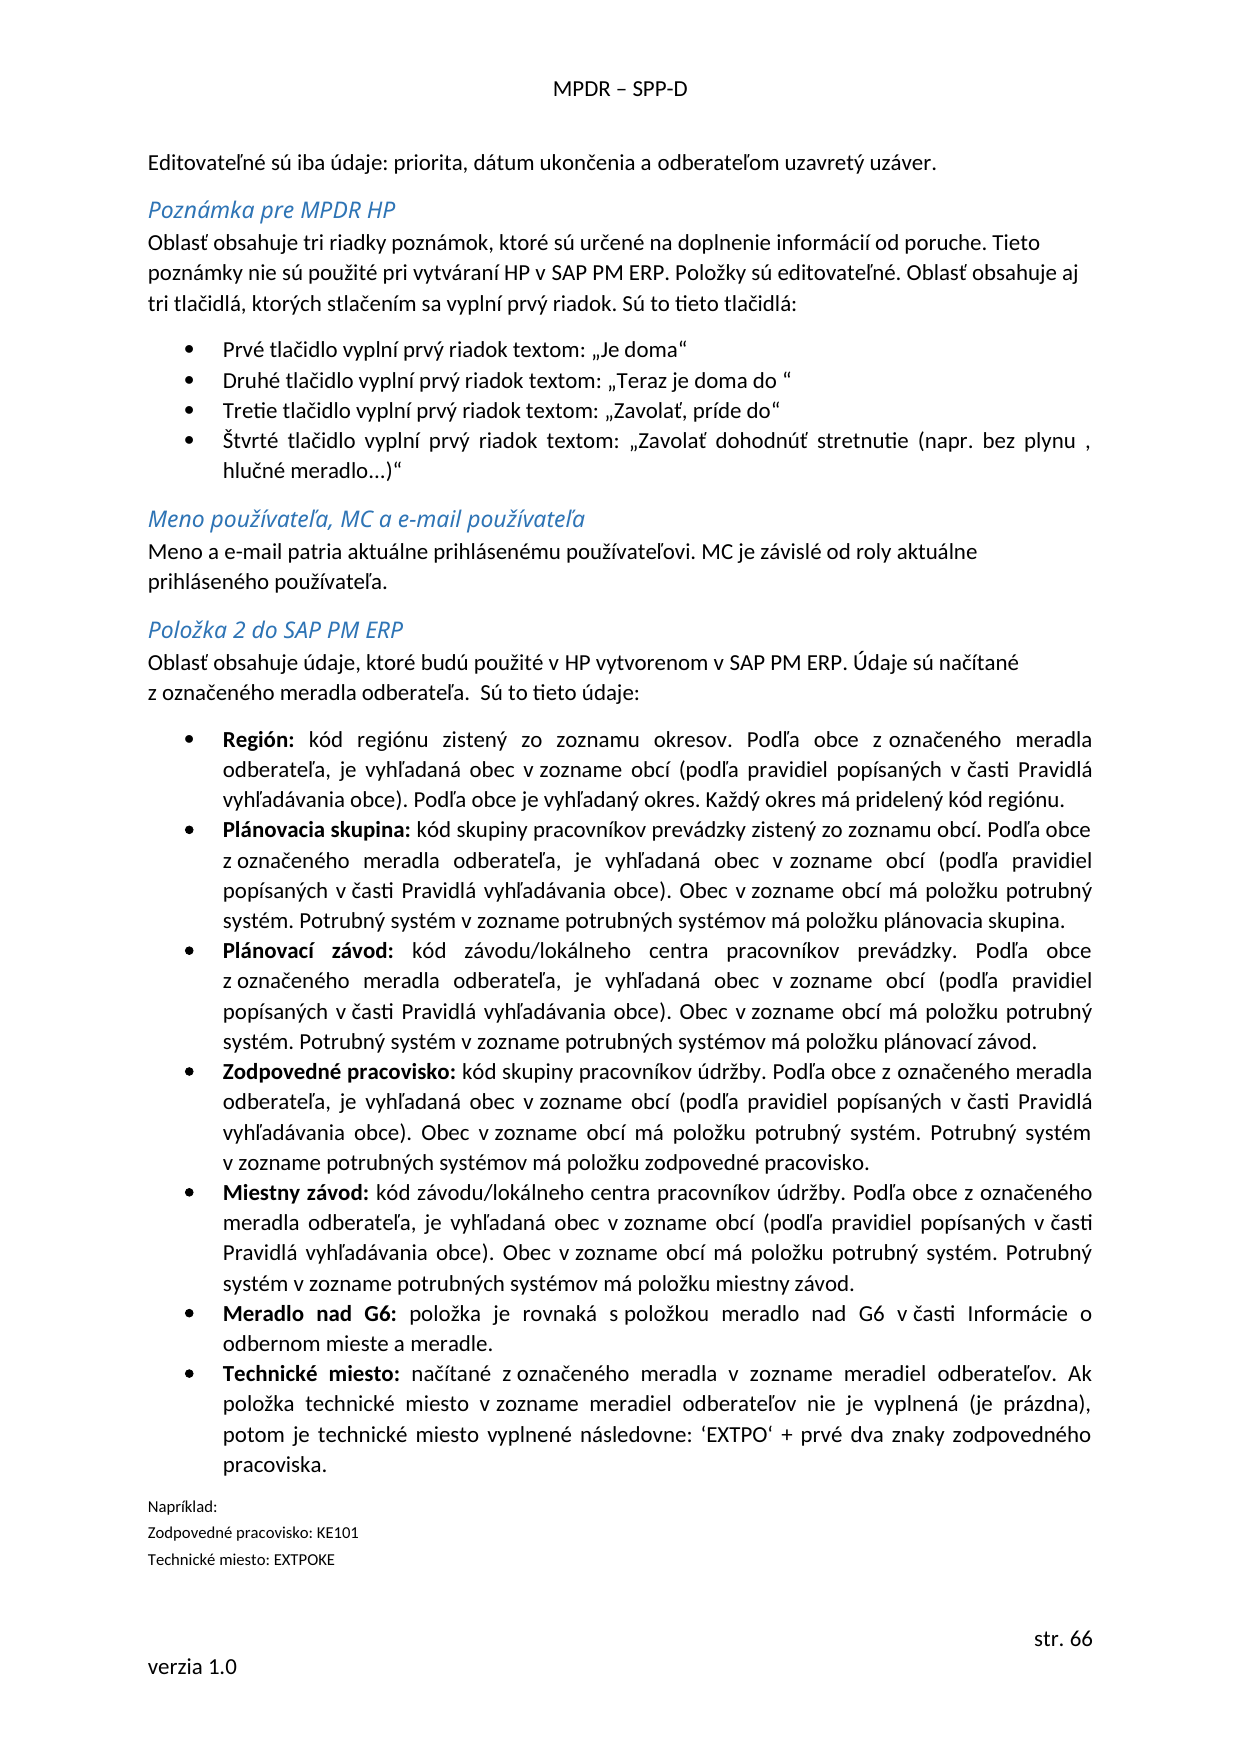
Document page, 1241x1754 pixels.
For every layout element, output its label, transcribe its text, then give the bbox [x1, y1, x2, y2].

list Štvrté tlačidlo vyplní prvý riadok textom: „Zavolať dohodnúť stretnutie (napr. bez plynu , hlučné meradlo...)“ [185, 426, 1093, 484]
text Napríklad: [148, 1497, 1093, 1517]
text Technické miesto: EXTPOKE [148, 1549, 1093, 1569]
list Druhé tlačidlo vyplní prvý riadok textom: „Teraz je doma do “ [185, 366, 1093, 394]
text Oblasť obsahuje údaje, ktoré budú použité v HP vytvorenom v SAP PM ERP. Údaje sú načítané z označeného meradla odberateľa. Sú to tieto údaje: [148, 648, 1093, 706]
subtitle Položka 2 do SAP PM ERP [148, 614, 1093, 645]
text Oblasť obsahuje tri riadky poznámok, ktoré sú určené na doplnenie informácií od poruche. Tieto poznámky nie sú použité pri vytváraní HP v SAP PM ERP. Položky sú editovateľné. Oblasť obsahuje aj tri tlačidlá, ktorých stlačením sa vyplní prvý riadok. Sú to tieto tlačidlá: [148, 228, 1093, 317]
list Plánovacia skupina: kód skupiny pracovníkov prevádzky zistený zo zoznamu obcí. Podľa obce z označeného meradla odberateľa, je vyhľadaná obec v zozname obcí (podľa pravidiel popísaných v časti Pravidlá vyhľadávania obce). Obec v zozname obcí má položku potrubný systém. Potrubný systém v zozname potrubných systémov má položku plánovacia skupina. [185, 816, 1093, 934]
list Zodpovedné pracovisko: kód skupiny pracovníkov údržby. Podľa obce z označeného meradla odberateľa, je vyhľadaná obec v zozname obcí (podľa pravidiel popísaných v časti Pravidlá vyhľadávania obce). Obec v zozname obcí má položku potrubný systém. Potrubný systém v zozname potrubných systémov má položku zodpovedné pracovisko. [185, 1057, 1093, 1176]
list Miestny závod: kód závodu/lokálneho centra pracovníkov údržby. Podľa obce z označeného meradla odberateľa, je vyhľadaná obec v zozname obcí (podľa pravidiel popísaných v časti Pravidlá vyhľadávania obce). Obec v zozname obcí má položku potrubný systém. Potrubný systém v zozname potrubných systémov má položku miestny závod. [185, 1178, 1093, 1297]
list Tretie tlačidlo vyplní prvý riadok textom: „Zavolať, príde do“ [185, 396, 1093, 424]
list Prvé tlačidlo vyplní prvý riadok textom: „Je doma“ [185, 336, 1093, 363]
list Meradlo nad G6: položka je rovnaká s položkou meradlo nad G6 v časti Informácie o odbernom mieste a meradle. [185, 1299, 1093, 1357]
text Editovateľné sú iba údaje: priorita, dátum ukončenia a odberateľom uzavretý uzáver. [148, 148, 1093, 176]
list Technické miesto: načítané z označeného meradla v zozname meradiel odberateľov. Ak položka technické miesto v zozname meradiel odberateľov nie je vyplnená (je prázdna), potom je technické miesto vyplnené následovne: ‘EXTPO‘ + prvé dva znaky zodpovedného pracoviska. [185, 1359, 1093, 1478]
text Zodpovedné pracovisko: KE101 [148, 1523, 1093, 1543]
list Región: kód regiónu zistený zo zoznamu okresov. Podľa obce z označeného meradla odberateľa, je vyhľadaná obec v zozname obcí (podľa pravidiel popísaných v časti Pravidlá vyhľadávania obce). Podľa obce je vyhľadaný okres. Každý okres má pridelený kód regiónu. [185, 725, 1093, 813]
list Plánovací závod: kód závodu/lokálneho centra pracovníkov prevádzky. Podľa obce z označeného meradla odberateľa, je vyhľadaná obec v zozname obcí (podľa pravidiel popísaných v časti Pravidlá vyhľadávania obce). Obec v zozname obcí má položku potrubný systém. Potrubný systém v zozname potrubných systémov má položku plánovací závod. [185, 936, 1093, 1055]
subtitle Poznámka pre MPDR HP [148, 194, 1093, 226]
subtitle Meno používateľa, MC a e-mail používateľa [148, 503, 1093, 534]
text Meno a e-mail patria aktuálne prihlásenému používateľovi. MC je závislé od roly aktuálne prihláseného používateľa. [148, 537, 1093, 595]
